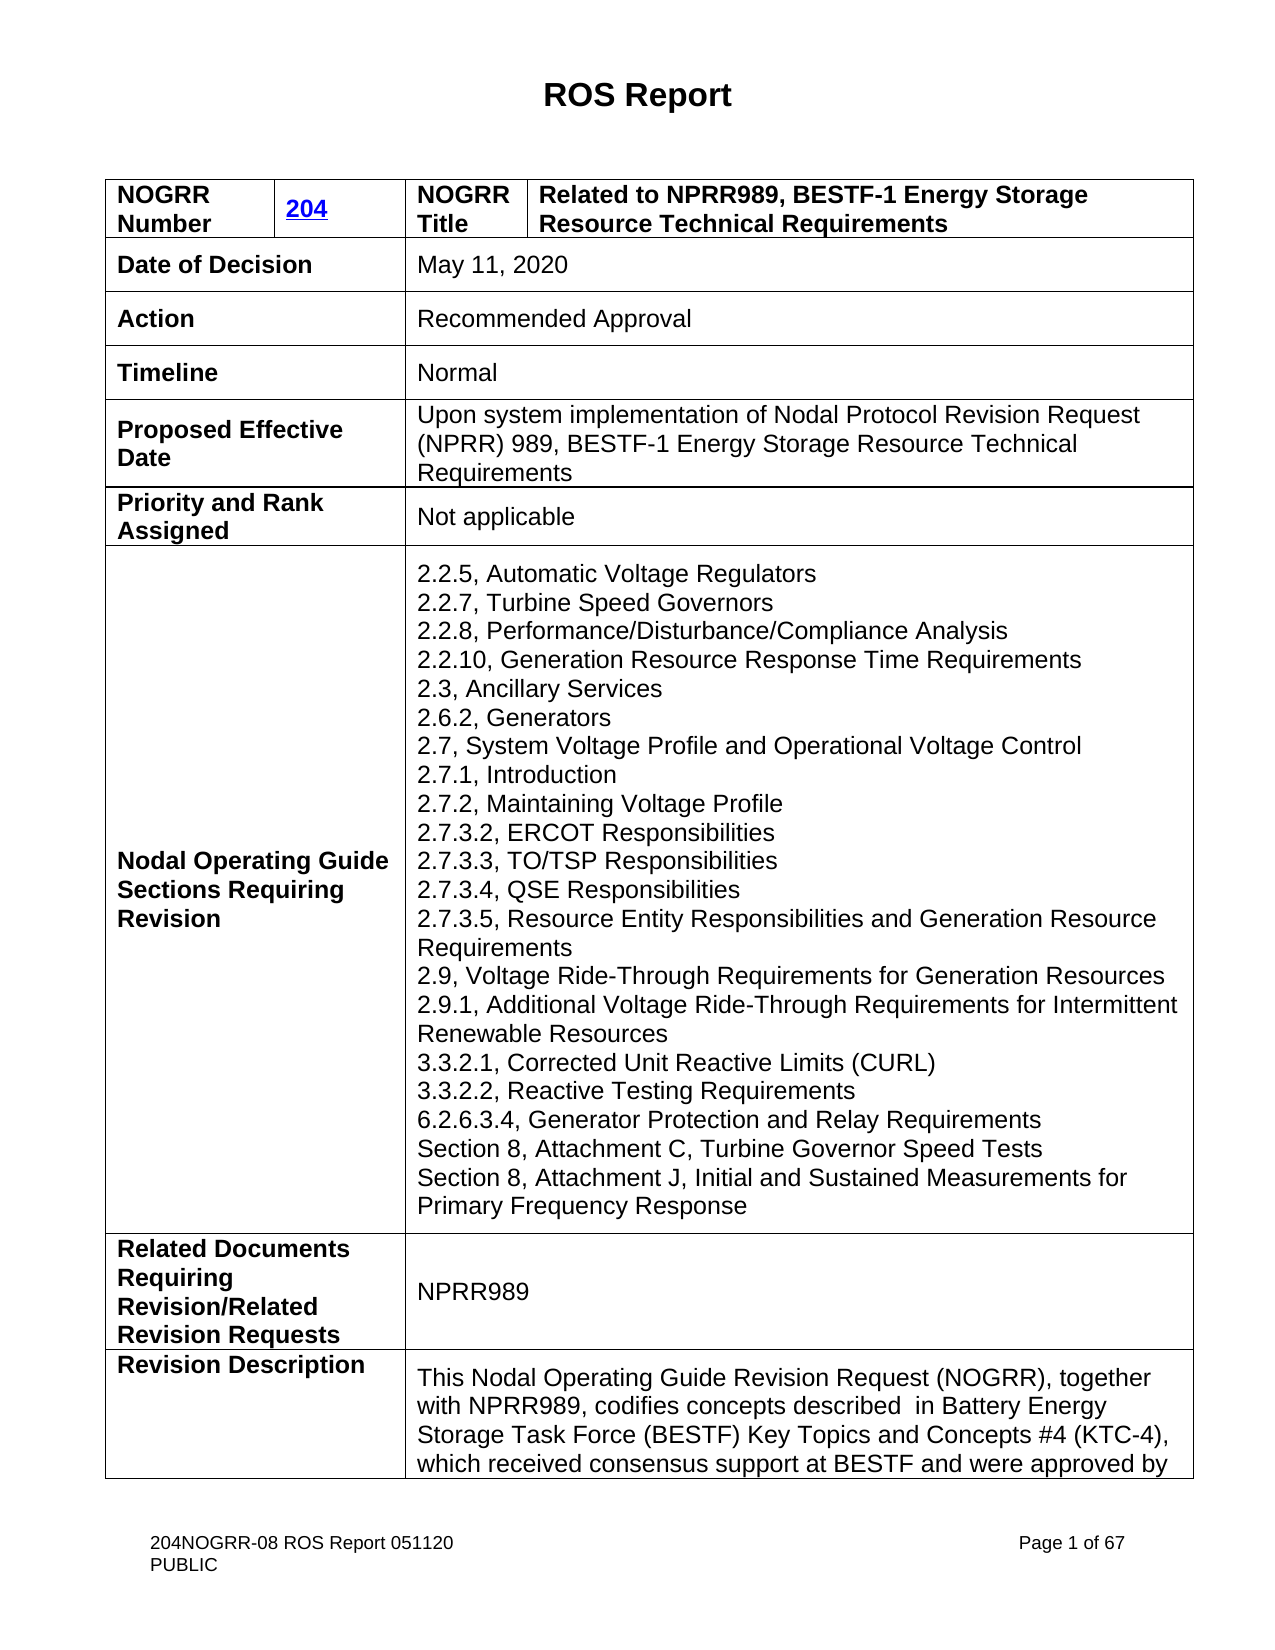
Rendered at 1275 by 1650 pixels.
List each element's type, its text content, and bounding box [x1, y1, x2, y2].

table_header NOGRR Title [406, 180, 527, 237]
table_cell Related Documents Requiring Revision/Related Revision Requests [106, 1234, 405, 1349]
table_cell Priority and Rank Assigned [106, 488, 405, 545]
table_cell Date of Decision [106, 238, 405, 291]
table_cell 2.2.5, Automatic Voltage Regulators 2.2.7, Turbine Speed Governors 2.2.8, Performance/Disturbance/Compliance Analysis 2.2.10, Generation Resource Response Time Requirements 2.3, Ancillary Services 2.6.2, Generators 2.7, System Voltage Profile and Operational Voltage Control 2.7.1, Introduction 2.7.2, Maintaining Voltage Profile 2.7.3.2, ERCOT Responsibilities 2.7.3.3, TO/TSP Responsibilities 2.7.3.4, QSE Responsibilities 2.7.3.5, Resource Entity Responsibilities and Generation Resource Requirements 2.9, Voltage Ride-Through Requirements for Generation Resources 2.9.1, Additional Voltage Ride-Through Requirements for Intermittent Renewable Resources 3.3.2.1, Corrected Unit Reactive Limits (CURL) 3.3.2.2, Reactive Testing Requirements 6.2.6.3.4, Generator Protection and Relay Requirements Section 8, Attachment C, Turbine Governor Speed Tests Section 8, Attachment J, Initial and Sustained Measurements for Primary Frequency Response [406, 546, 1193, 1233]
table_header 204 [275, 180, 405, 237]
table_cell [406, 1350, 1193, 1478]
table_cell Normal [406, 346, 1193, 399]
table_cell Nodal Operating Guide Sections Requiring Revision [106, 546, 405, 1233]
table_cell Proposed Effective Date [106, 400, 405, 486]
table_cell Action [106, 292, 405, 345]
table_cell Not applicable [406, 488, 1193, 545]
table_cell Timeline [106, 346, 405, 399]
table_cell Recommended Approval [406, 292, 1193, 345]
table_cell May 11, 2020 [406, 238, 1193, 291]
table_cell NPRR989 [406, 1234, 1193, 1349]
table_cell Upon system implementation of Nodal Protocol Revision Request (NPRR) 989, BESTF-1 Energy Storage Resource Technical Requirements [406, 400, 1193, 486]
table_header Related to NPRR989, BESTF-1 Energy Storage Resource Technical Requirements [528, 180, 1193, 237]
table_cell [106, 1350, 405, 1478]
table_header NOGRR Number [106, 180, 274, 237]
